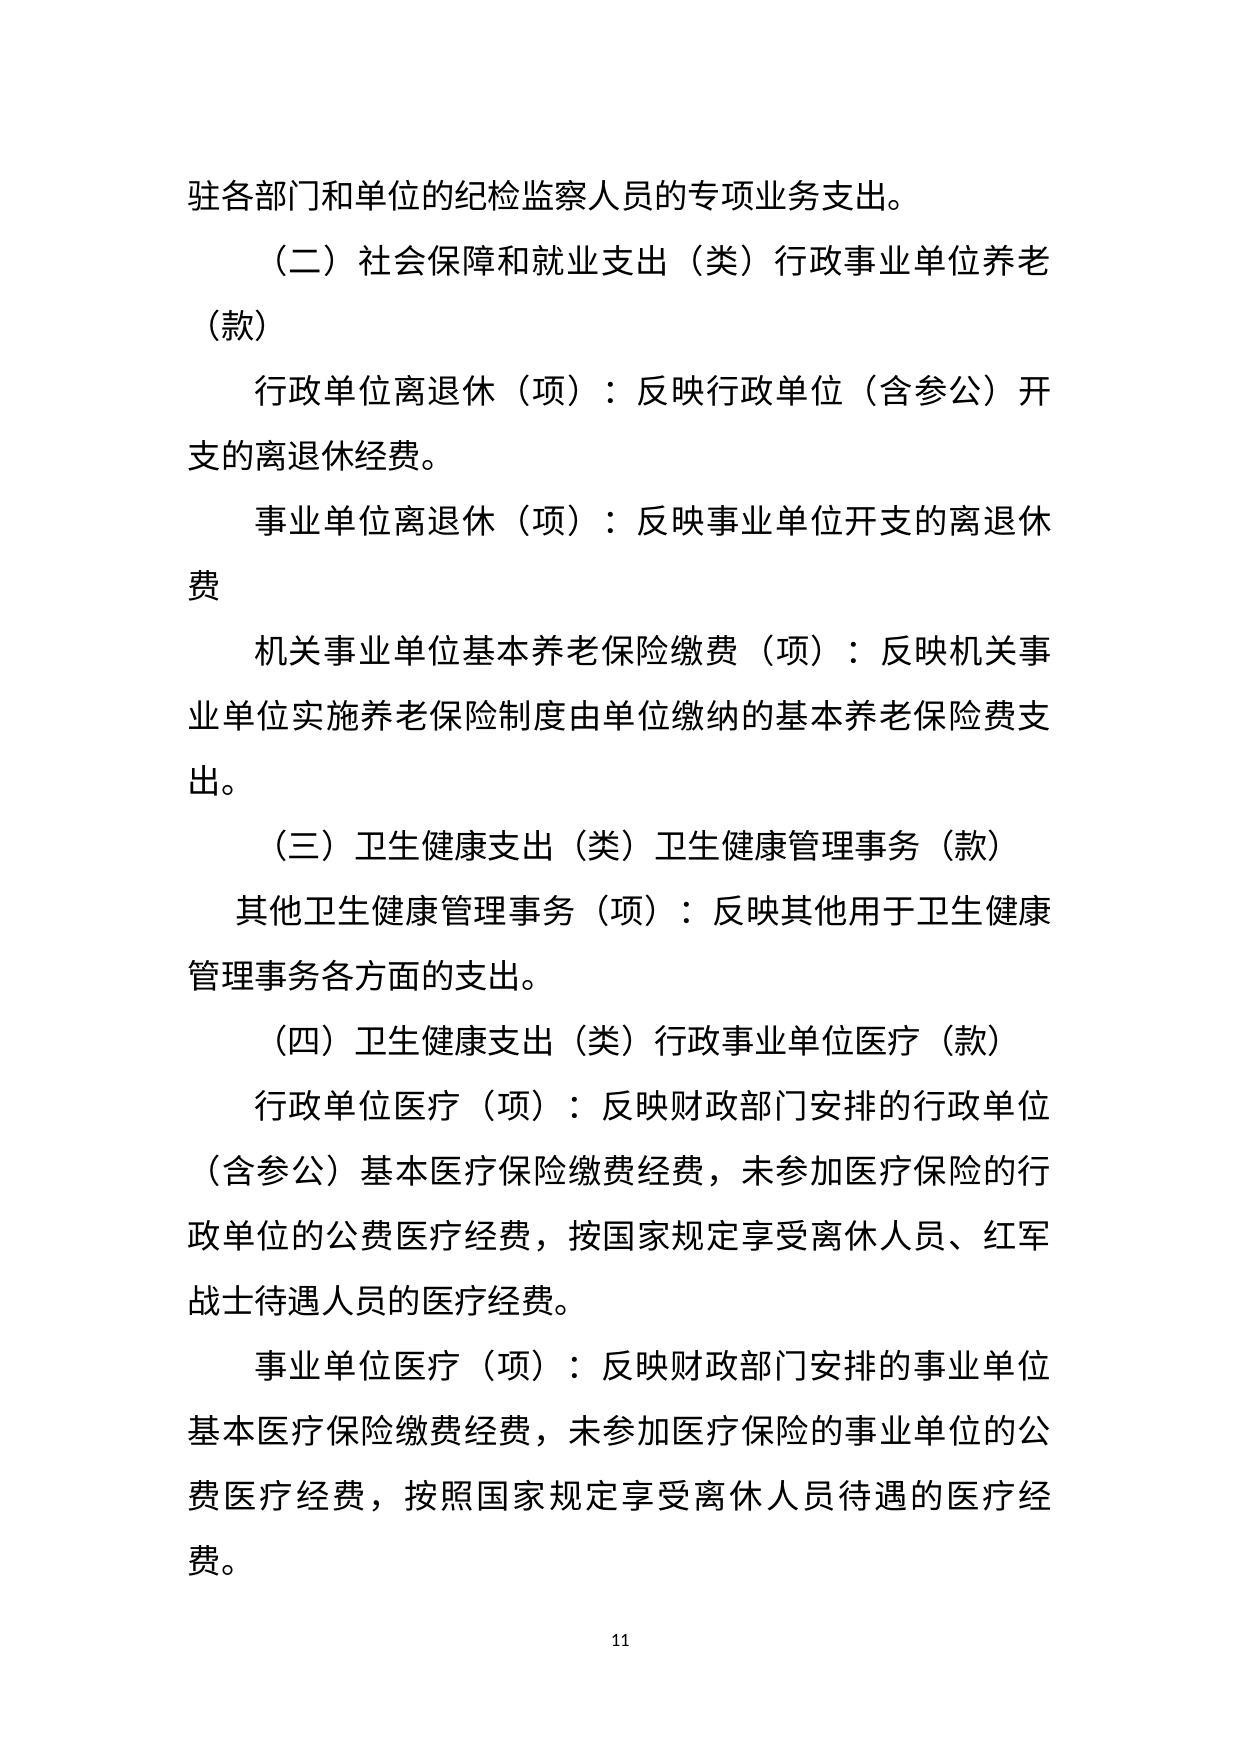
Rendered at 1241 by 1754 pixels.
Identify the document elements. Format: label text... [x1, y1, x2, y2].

list 事业单位医疗（项）：反映财政部门安排的事业单位基本医疗保险缴费经费，未参加医疗保险的事业单位的公费医疗经费，按照国家规定享受离休人员待遇的医疗经费。 [187, 1332, 1053, 1592]
list 卫生健康支出（类）行政事业单位医疗（款） [187, 1007, 1053, 1072]
list 卫生健康支出（类）卫生健康管理事务（款） [187, 812, 1053, 877]
text 事业单位离退休（项）：反映事业单位开支的离退休费 [187, 487, 1053, 617]
text 机关事业单位基本养老保险缴费（项）：反映机关事业单位实施养老保险制度由单位缴纳的基本养老保险费支出。 [187, 617, 1053, 812]
list 行政单位医疗（项）：反映财政部门安排的行政单位（含参公）基本医疗保险缴费经费，未参加医疗保险的行政单位的公费医疗经费，按国家规定享受离休人员、红军战士待遇人员的医疗经费。 [187, 1072, 1053, 1332]
list 其他卫生健康管理事务（项）：反映其他用于卫生健康管理事务各方面的支出。 [187, 877, 1053, 1007]
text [187, 162, 1053, 227]
list （二）社会保障和就业支出（类）行政事业单位养老（款） [187, 227, 1053, 357]
text 行政单位离退休（项）：反映行政单位（含参公）开支的离退休经费。 [187, 357, 1053, 487]
